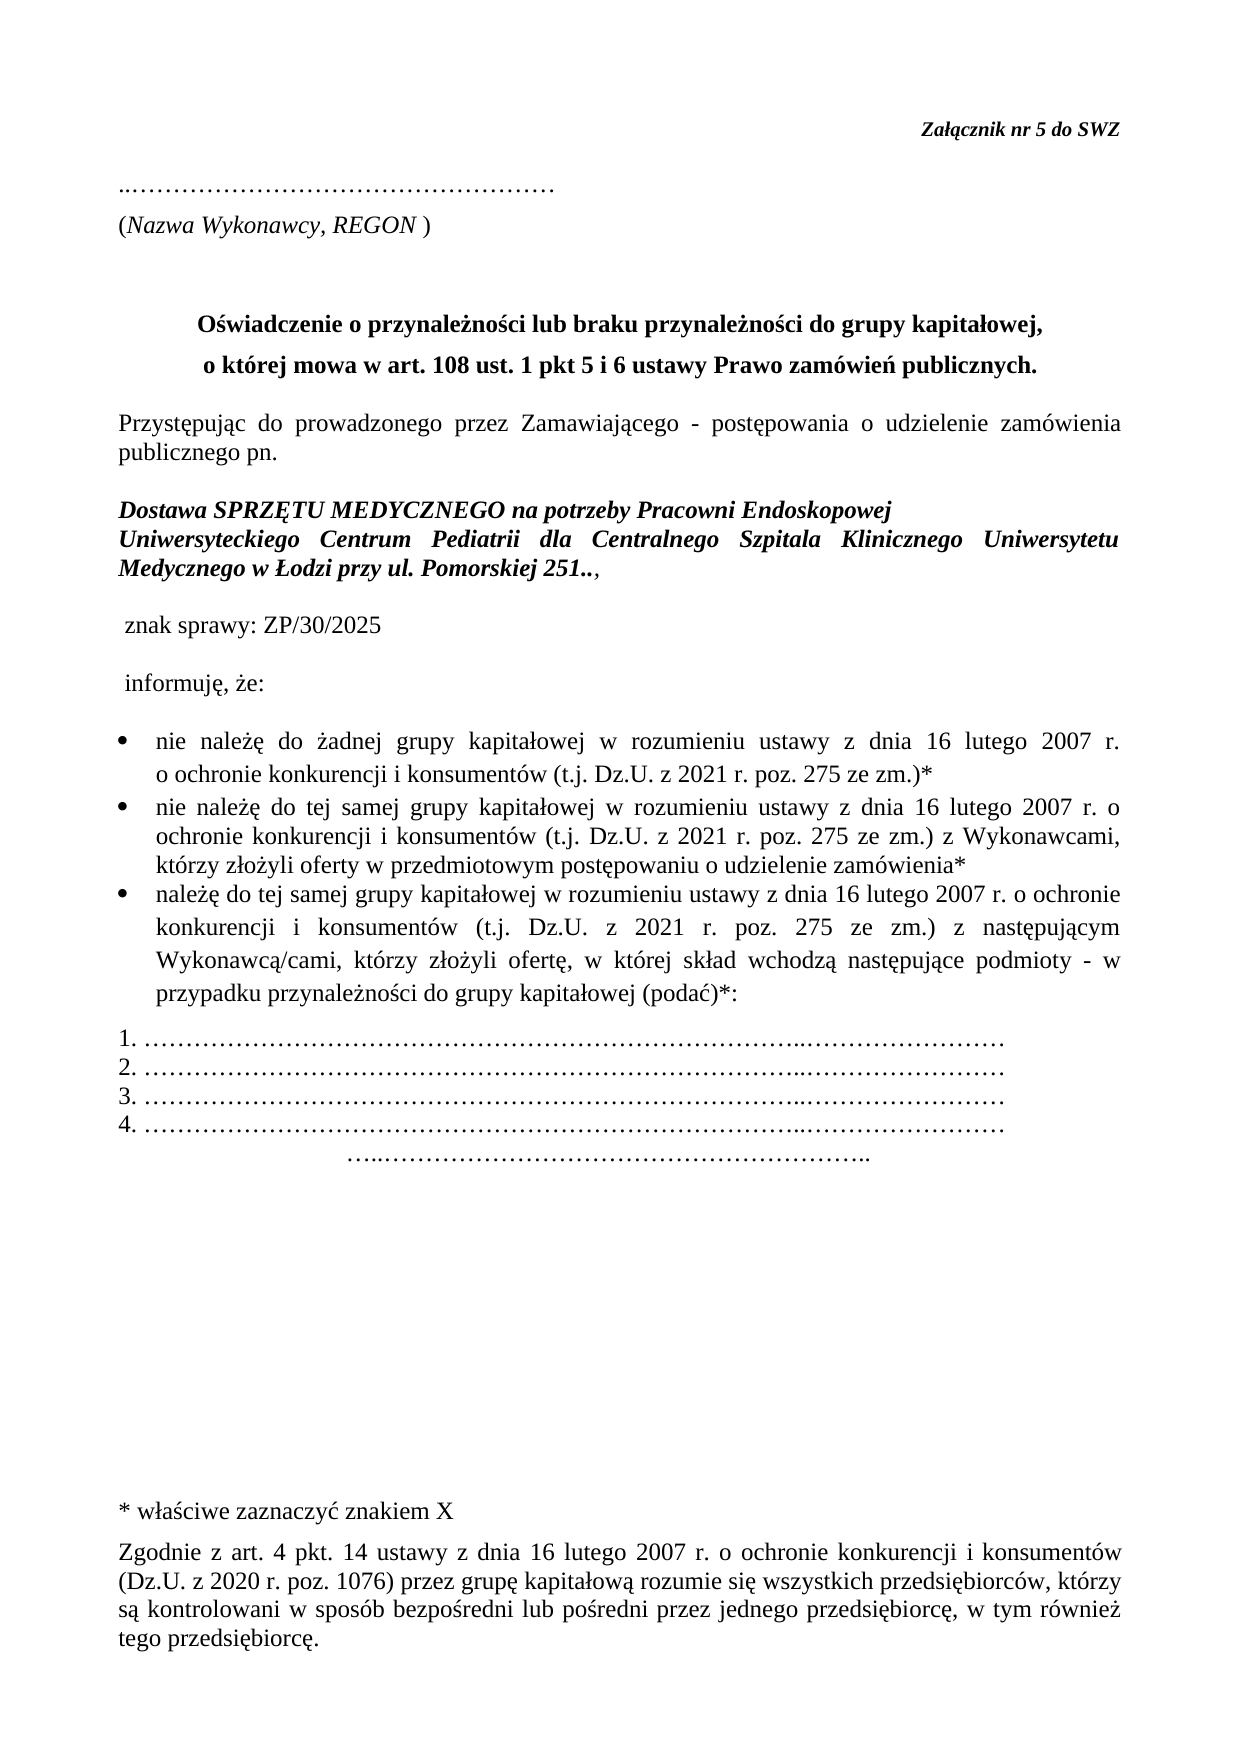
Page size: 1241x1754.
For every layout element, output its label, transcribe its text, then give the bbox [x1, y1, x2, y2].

text Oświadczenie o przynależności lub braku przynależności do grupy kapitałowej, [118, 309, 1122, 338]
text 4. ……………………………………………………………………..…………………… [118, 1109, 1122, 1138]
text Załącznik nr 5 do SWZ [118, 117, 1122, 141]
text * właściwe zaznaczyć znakiem X [118, 1496, 1122, 1524]
text Dostawa SPRZĘTU MEDYCZNEGO na potrzeby Pracowni Endoskopowej [118, 495, 1122, 524]
list nie należę do tej samej grupy kapitałowej w rozumieniu ustawy z dnia 16 lutego 2007 r. o ochronie konkurencji i konsumentów (t.j. Dz.U. z 2021 r. poz. 275 ze zm.) z Wykonawcami, którzy złożyli oferty w przedmiotowym postępowaniu o udzielenie zamówienia* [118, 792, 1122, 879]
text znak sprawy: ZP/30/2025 [118, 611, 1122, 639]
text (Nazwa Wykonawcy, REGON ) [118, 211, 1122, 239]
text informuję, że: [118, 668, 1122, 697]
text Uniwersyteckiego Centrum Pediatrii dla Centralnego Szpitala Klinicznego Uniwersytetu Medycznego w Łodzi przy ul. Pomorskiej 251.., [118, 524, 1122, 581]
text …..………………………………………………….. [118, 1138, 1122, 1167]
text ..…………………………………………… [118, 169, 1122, 198]
text 2. ……………………………………………………………………..…………………… [118, 1052, 1122, 1081]
text o której mowa w art. 108 ust. 1 pkt 5 i 6 ustawy Prawo zamówień publicznych. [118, 351, 1122, 379]
text 1. ……………………………………………………………………..…………………… [118, 1023, 1122, 1052]
list należę do tej samej grupy kapitałowej w rozumieniu ustawy z dnia 16 lutego 2007 r. o ochronie konkurencji i konsumentów (t.j. Dz.U. z 2021 r. poz. 275 ze zm.) z następującym Wykonawcą/cami, którzy złożyli ofertę, w której skład wchodzą następujące podmioty - w przypadku przynależności do grupy kapitałowej (podać)*: [118, 879, 1122, 1007]
text Przystępując do prowadzonego przez Zamawiającego - postępowania o udzielenie zamówienia publicznego pn. [118, 408, 1122, 466]
list nie należę do żadnej grupy kapitałowej w rozumieniu ustawy z dnia 16 lutego 2007 r. o ochronie konkurencji i konsumentów (t.j. Dz.U. z 2021 r. poz. 275 ze zm.)* [118, 726, 1122, 788]
text 3. ……………………………………………………………………..…………………… [118, 1081, 1122, 1109]
text Zgodnie z art. 4 pkt. 14 ustawy z dnia 16 lutego 2007 r. o ochronie konkurencji i konsumentów (Dz.U. z 2020 r. poz. 1076) przez grupę kapitałową rozumie się wszystkich przedsiębiorców, którzy są kontrolowani w sposób bezpośredni lub pośredni przez jednego przedsiębiorcę, w tym również tego przedsiębiorcę. [118, 1537, 1122, 1652]
